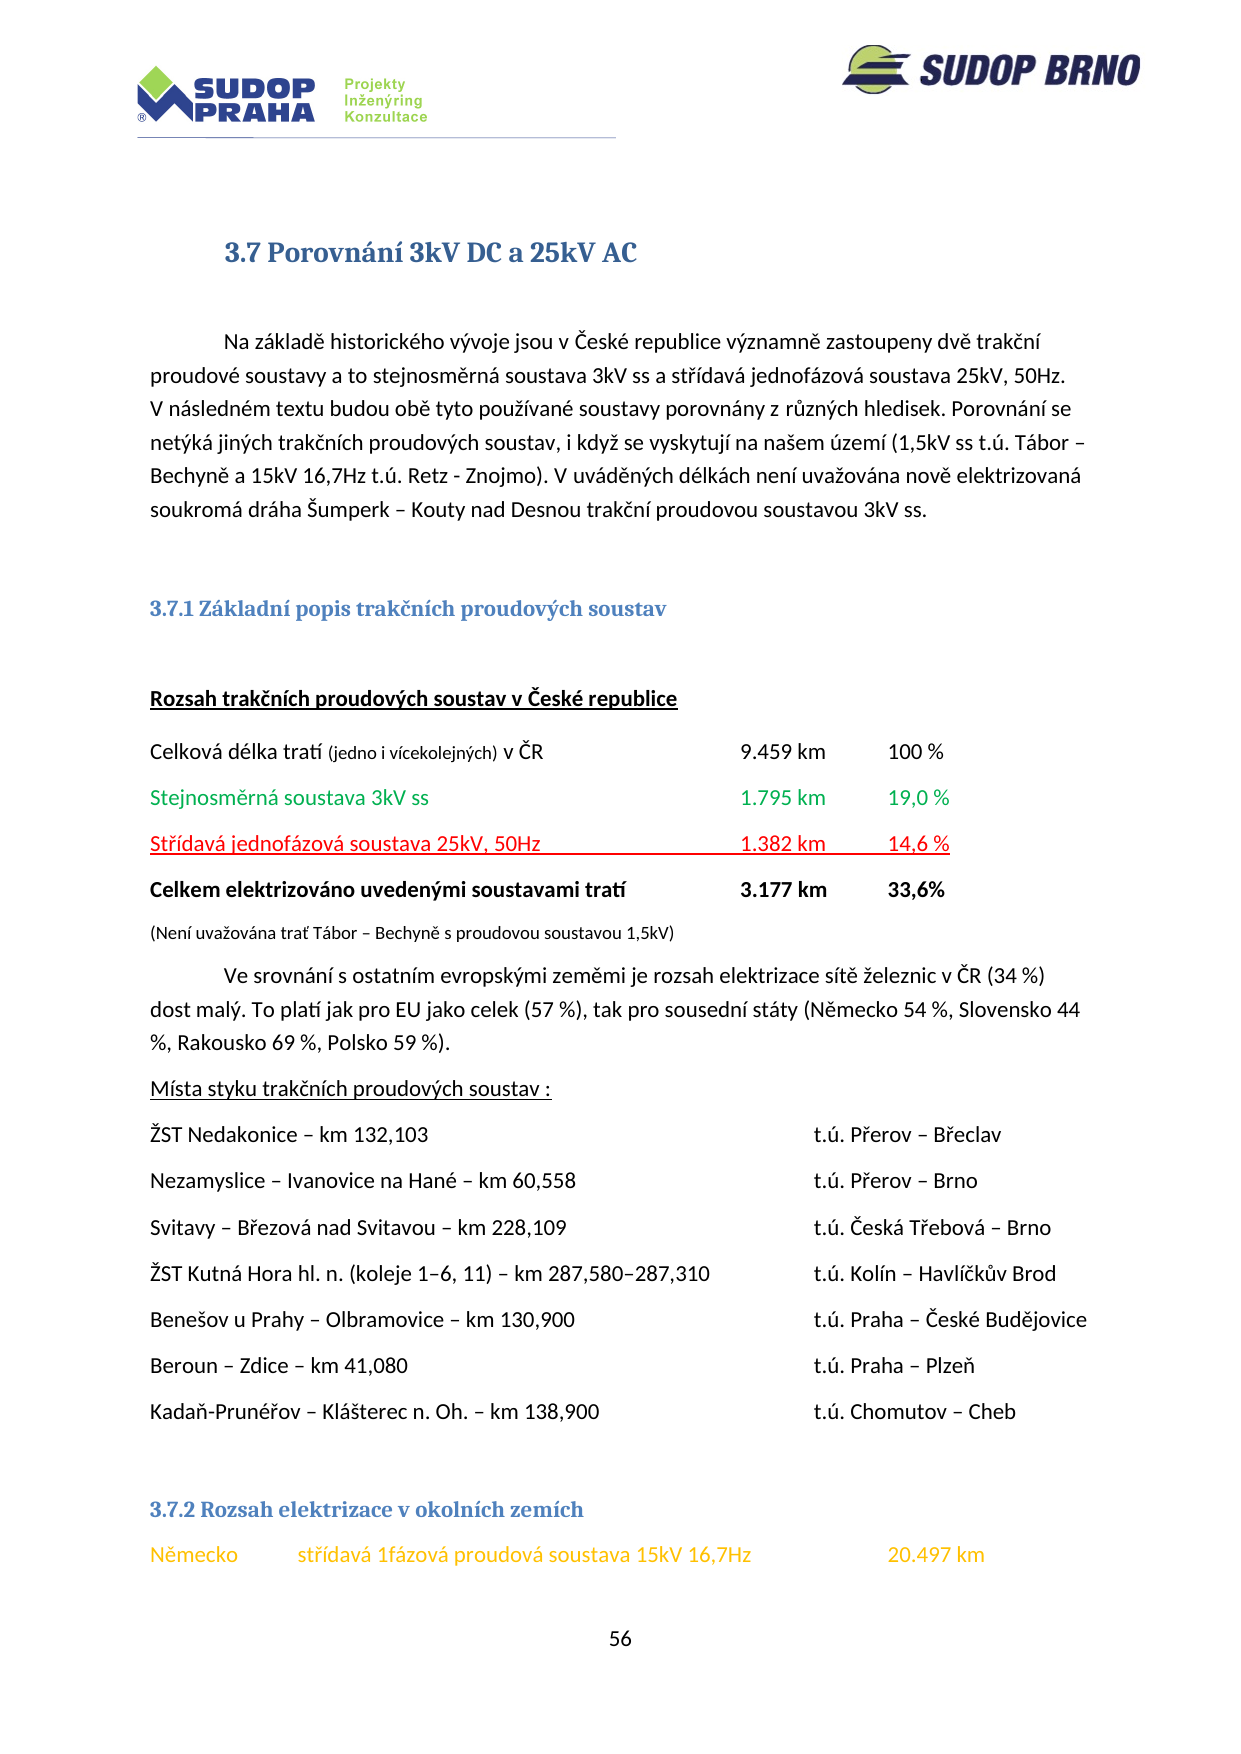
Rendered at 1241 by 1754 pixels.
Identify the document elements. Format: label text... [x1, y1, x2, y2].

subtitle 3.7.1 Základní popis trakčních proudových soustav [150, 596, 1090, 622]
text Nezamyslice – Ivanovice na Hané – km 60,558 t.ú. Přerov – Brno [150, 1167, 1090, 1195]
text Benešov u Prahy – Olbramovice – km 130,900 t.ú. Praha – České Budějovice [150, 1305, 1090, 1333]
text Beroun – Zdice – km 41,080 t.ú. Praha – Plzeň [150, 1351, 1090, 1379]
text Celková délka tratí (jedno i vícekolejných) v ČR 9.459 km 100 % [150, 737, 1090, 765]
text (Není uvažována trať Tábor – Bechyně s proudovou soustavou 1,5kV) [150, 921, 1090, 944]
picture [137, 65, 435, 126]
text Německo střídavá 1fázová proudová soustava 15kV 16,7Hz 20.497 km [150, 1540, 1090, 1568]
subtitle 3.7 Porovnání 3kV DC a 25kV AC [225, 236, 1090, 269]
text Celkem elektrizováno uvedenými soustavami tratí 3.177 km 33,6% [150, 875, 1090, 903]
subtitle 3.7.2 Rozsah elektrizace v okolních zemích [150, 1497, 1090, 1524]
text Svitavy – Březová nad Svitavou – km 228,109 t.ú. Česká Třebová – Brno [150, 1213, 1090, 1241]
text Stejnosměrná soustava 3kV ss 1.795 km 19,0 % [150, 783, 1090, 811]
text ŽST Kutná Hora hl. n. (koleje 1–6, 11) – km 287,580–287,310 t.ú. Kolín – Havlíčkův Brod [150, 1259, 1090, 1287]
text Místa styku trakčních proudových soustav : [150, 1074, 1090, 1103]
text Na základě historického vývoje jsou v České republice významně zastoupeny dvě trakční proudové soustavy a to stejnosměrná soustava 3kV ss a střídavá jednofázová soustava 25kV, 50Hz. V následném textu budou obě tyto používané soustavy porovnány z různých hledisek. Porovnání se netýká jiných trakčních proudových soustav, i když se vyskytují na našem území (1,5kV ss t.ú. Tábor – Bechyně a 15kV 16,7Hz t.ú. Retz - Znojmo). V uváděných délkách není uvažována nově elektrizovaná soukromá dráha Šumperk – Kouty nad Desnou trakční proudovou soustavou 3kV ss. [150, 327, 1090, 523]
text Kadaň-Prunéřov – Klášterec n. Oh. – km 138,900 t.ú. Chomutov – Cheb [150, 1397, 1090, 1425]
text Rozsah trakčních proudových soustav v České republice [150, 684, 1090, 712]
text Ve srovnání s ostatním evropskými zeměmi je rozsah elektrizace sítě železnic v ČR (34 %) dost malý. To platí jak pro EU jako celek (57 %), tak pro sousední státy (Německo 54 %, Slovensko 44 %, Rakousko 69 %, Polsko 59 %). [150, 961, 1090, 1057]
picture [841, 45, 1149, 96]
text Střídavá jednofázová soustava 25kV, 50Hz 1.382 km 14,6 % [150, 829, 1090, 857]
text ŽST Nedakonice – km 132,103 t.ú. Přerov – Břeclav [150, 1121, 1090, 1149]
